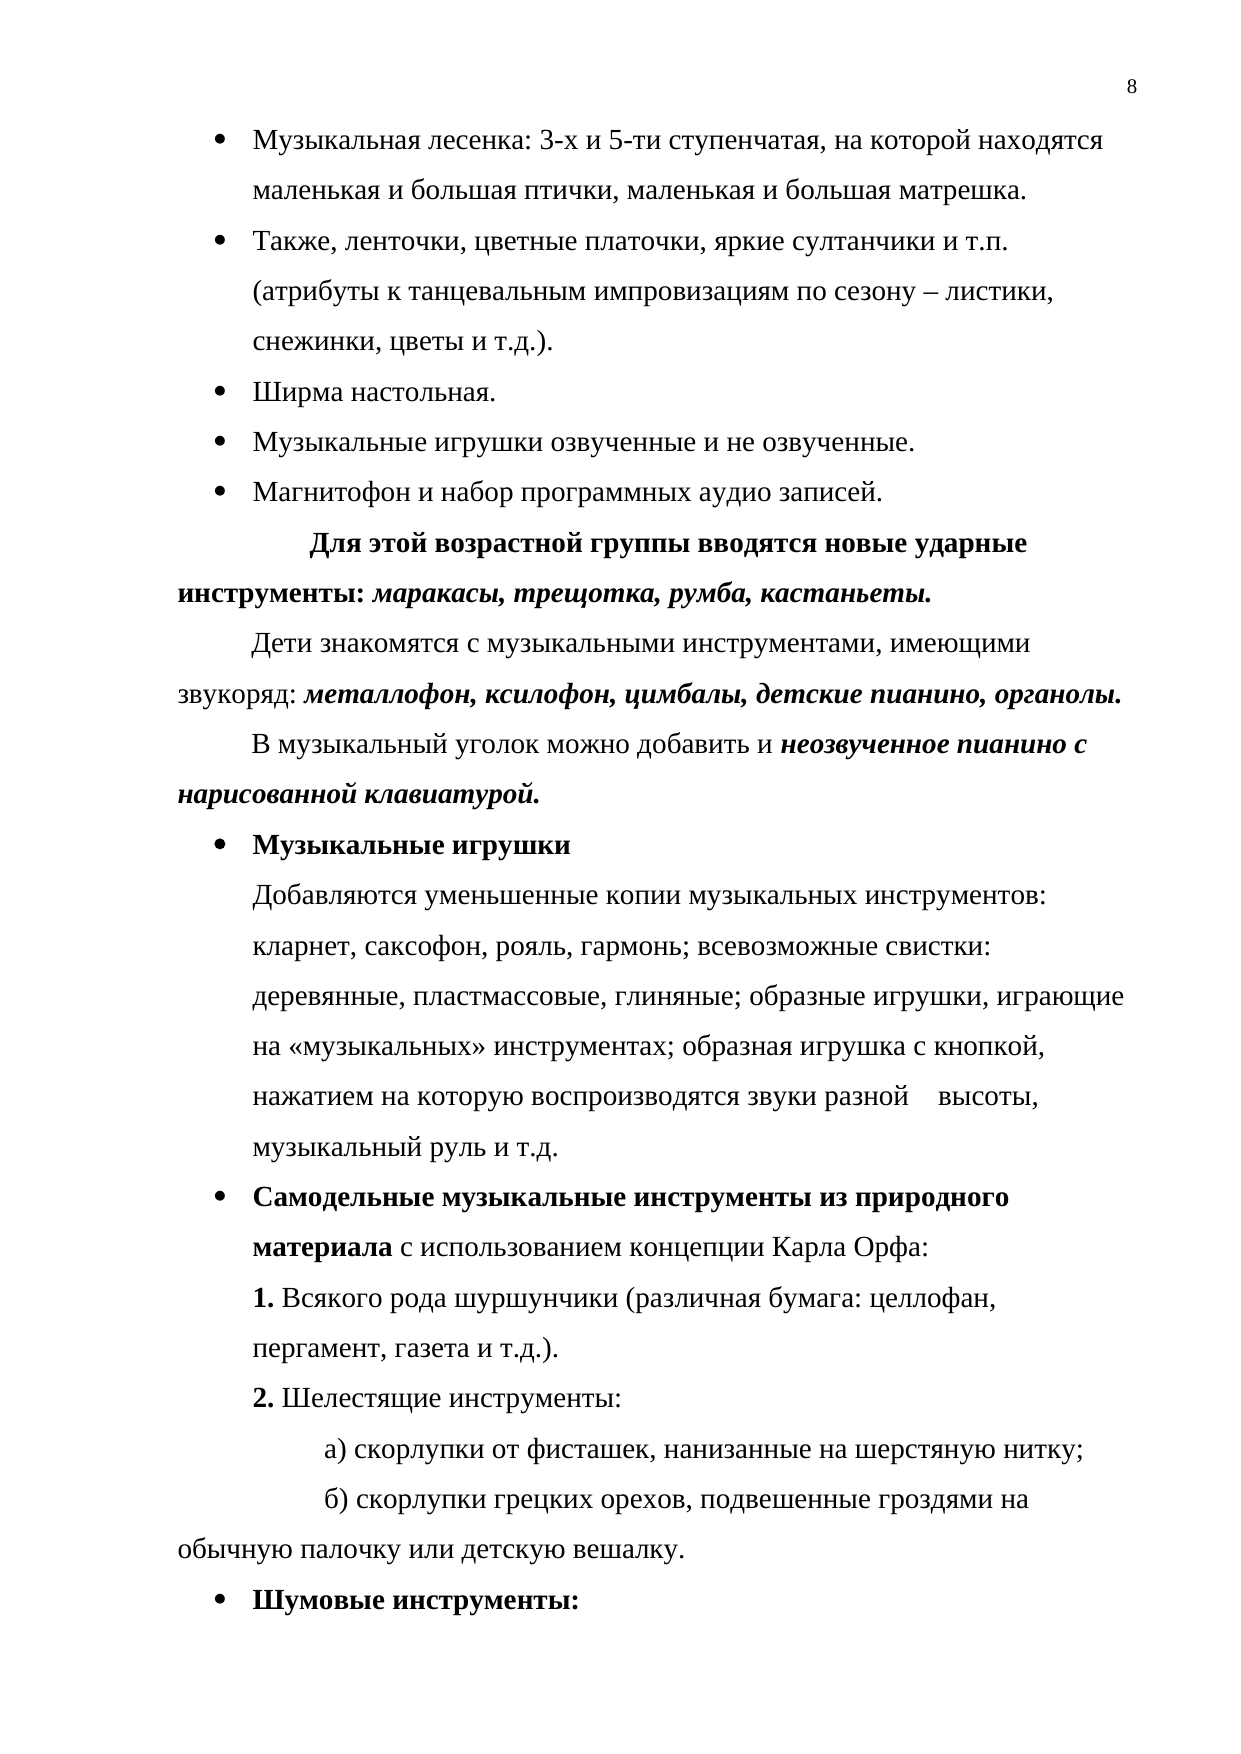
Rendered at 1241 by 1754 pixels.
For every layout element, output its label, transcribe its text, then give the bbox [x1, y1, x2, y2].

text В музыкальный уголок можно добавить и неозвученное пианино с нарисованной клавиатурой. [177, 726, 1137, 810]
list Шумовые инструменты: [215, 1582, 1137, 1615]
text Для этой возрастной группы вводятся новые ударные инструменты: маракасы, трещотка, румба, кастаньеты. [177, 525, 1137, 609]
list б) скорлупки грецких орехов, подвешенные гроздями на обычную палочку или детскую вешалку. [177, 1481, 1137, 1565]
list а) скорлупки от фисташек, нанизанные на шерстяную нитку; [177, 1431, 1137, 1464]
list Магнитофон и набор программных аудио записей. [215, 474, 1137, 508]
list Также, ленточки, цветные платочки, яркие султанчики и т.п. (атрибуты к танцевальным импровизациям по сезону – листики, снежинки, цветы и т.д.). [215, 223, 1137, 357]
list Музыкальная лесенка: 3-х и 5-ти ступенчатая, на которой находятся маленькая и большая птички, маленькая и большая матрешка. [215, 122, 1137, 206]
list Музыкальные игрушки Добавляются уменьшенные копии музыкальных инструментов: кларнет, саксофон, рояль, гармонь; всевозможные свистки: деревянные, пластмассовые, глиняные; образные игрушки, играющие на «музыкальных» инструментах; образная игрушка с кнопкой, нажатием на которую воспроизводятся звуки разной высоты, музыкальный руль и т.д. [215, 827, 1137, 1162]
list Самодельные музыкальные инструменты из природного материала с использованием концепции Карла Орфа: 1. Всякого рода шуршунчики (различная бумага: целлофан, пергамент, газета и т.д.). 2. Шелестящие инструменты: [215, 1179, 1137, 1414]
text Дети знакомятся с музыкальными инструментами, имеющими звукоряд: металлофон, ксилофон, цимбалы, детские пианино, органолы. [177, 626, 1137, 709]
list Ширма настольная. [215, 374, 1137, 407]
list Музыкальные игрушки озвученные и не озвученные. [215, 424, 1137, 458]
